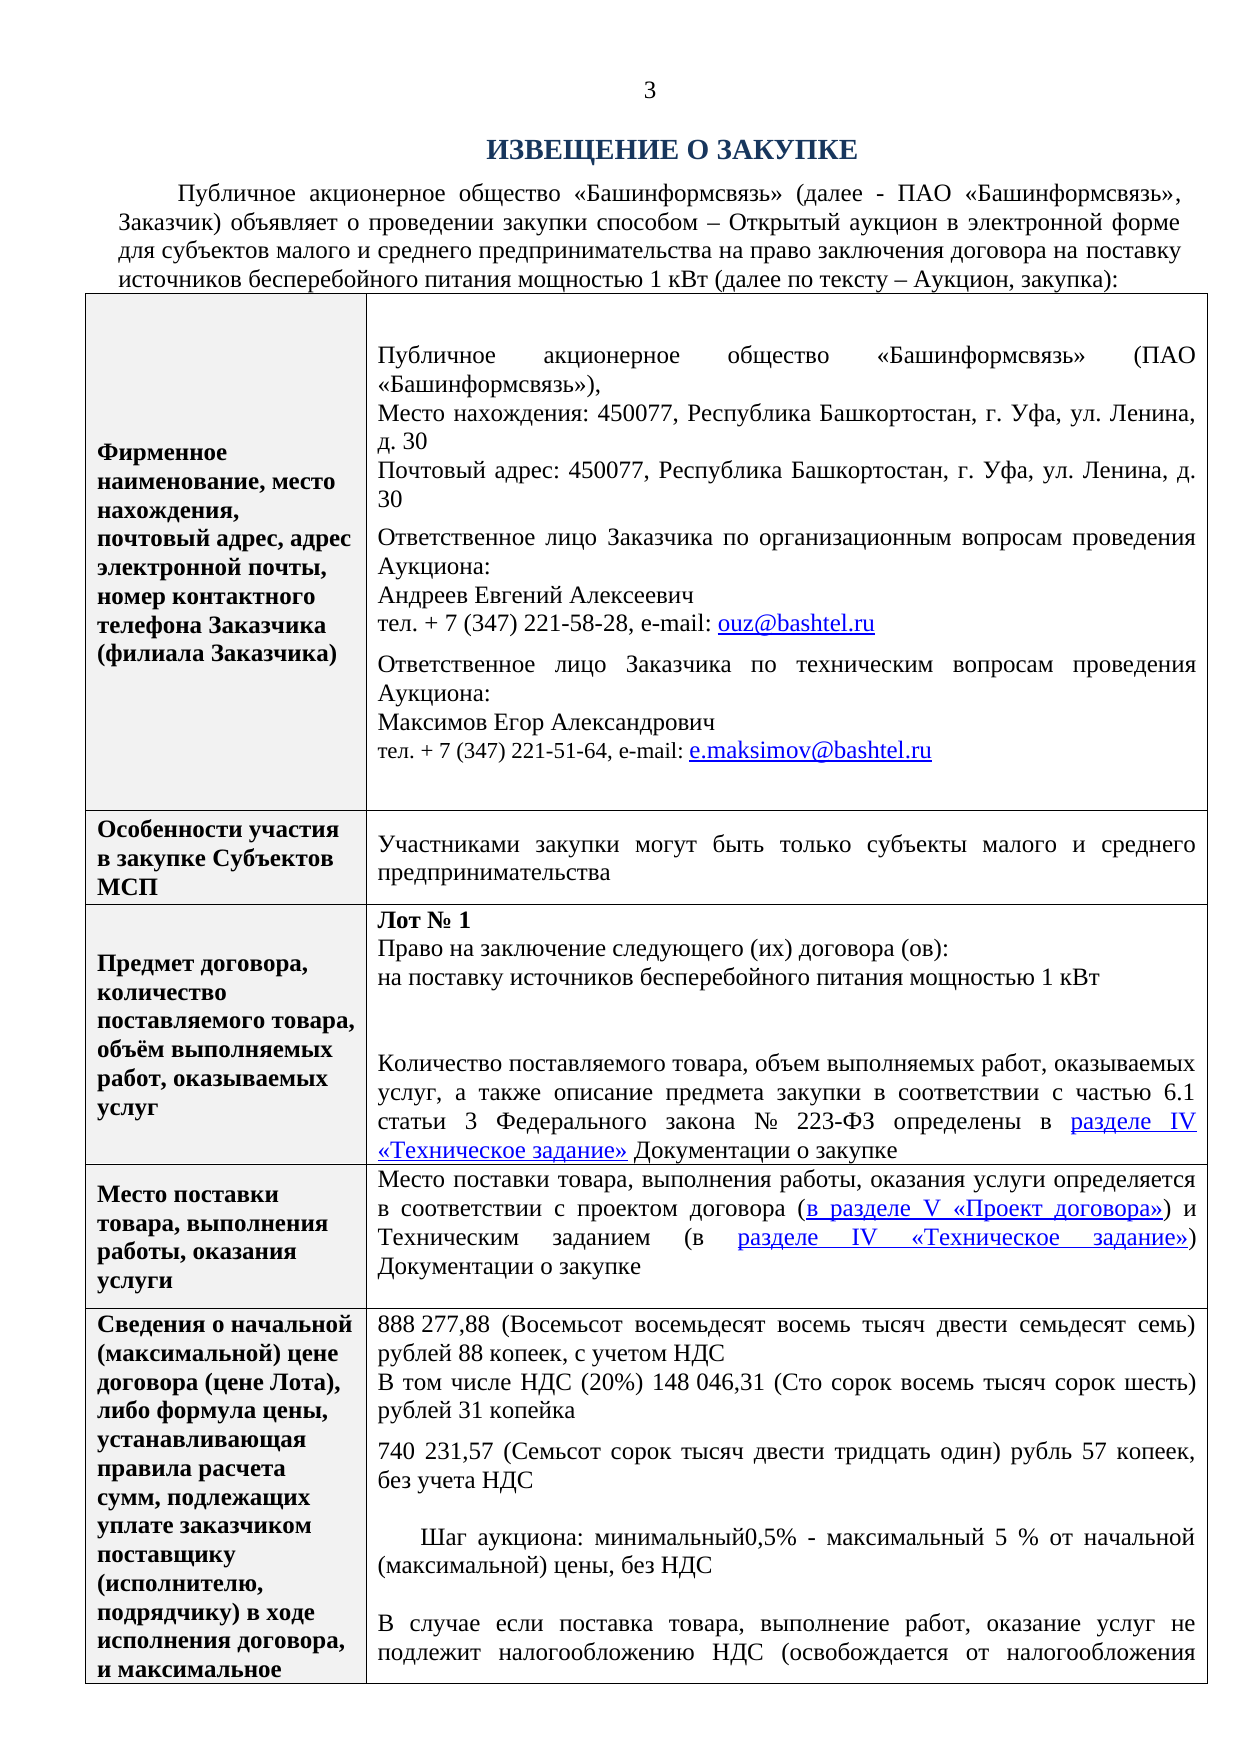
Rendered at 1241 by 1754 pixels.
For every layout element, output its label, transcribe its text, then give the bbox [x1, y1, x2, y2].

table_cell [86, 1309, 366, 1683]
table_cell Особенности участия в закупке Субъектов МСП [86, 811, 366, 904]
table_cell Предмет договора, количество поставляемого товара, объём выполняемых работ, оказываемых услуг [86, 905, 366, 1163]
table_header Фирменное наименование, место нахождения, почтовый адрес, адрес электронной почты, номер контактного телефона Заказчика (филиала Заказчика) [86, 294, 366, 810]
table_cell Лот № 1 Право на заключение следующего (их) договора (ов): на поставку источников бесперебойного питания мощностью 1 кВт Количество поставляемого товара, объем выполняемых работ, оказываемых услуг, а также описание предмета закупки в соответствии с частью 6.1 статьи 3 Федерального закона № 223-ФЗ определены в разделе IV «Техническое задание» Документации о закупке [367, 905, 1207, 1163]
text ИЗВЕЩЕНИЕ О ЗАКУПКЕ [163, 132, 1181, 166]
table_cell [367, 1309, 1207, 1683]
table_cell Участниками закупки могут быть только субъекты малого и среднего предпринимательства [367, 811, 1207, 904]
table_cell Место поставки товара, выполнения работы, оказания услуги [86, 1165, 366, 1308]
table_cell Место поставки товара, выполнения работы, оказания услуги определяется в соответствии с проектом договора (в разделе V «Проект договора») и Техническим заданием (в разделе IV «Техническое задание») Документации о закупке [367, 1165, 1207, 1308]
text Публичное акционерное общество «Башинформсвязь» (далее - ПАО «Башинформсвязь», Заказчик) объявляет о проведении закупки способом – Открытый аукцион в электронной форме для субъектов малого и среднего предпринимательства на право заключения договора на поставку источников бесперебойного питания мощностью 1 кВт (далее по тексту – Аукцион, закупка): [118, 178, 1181, 293]
table_header Публичное акционерное общество «Башинформсвязь» (ПАО «Башинформсвязь»), Место нахождения: 450077, Республика Башкортостан, г. Уфа, ул. Ленина, д. 30 Почтовый адрес: 450077, Республика Башкортостан, г. Уфа, ул. Ленина, д. 30 Ответственное лицо Заказчика по организационным вопросам проведения Аукциона: Андреев Евгений Алексеевич тел. + 7 (347) 221-58-28, e-mail: ouz@bashtel.ru Ответственное лицо Заказчика по техническим вопросам проведения Аукциона: Максимов Егор Александрович тел. + 7 (347) 221-51-64, e-mail: e.maksimov@bashtel.ru [367, 294, 1207, 810]
